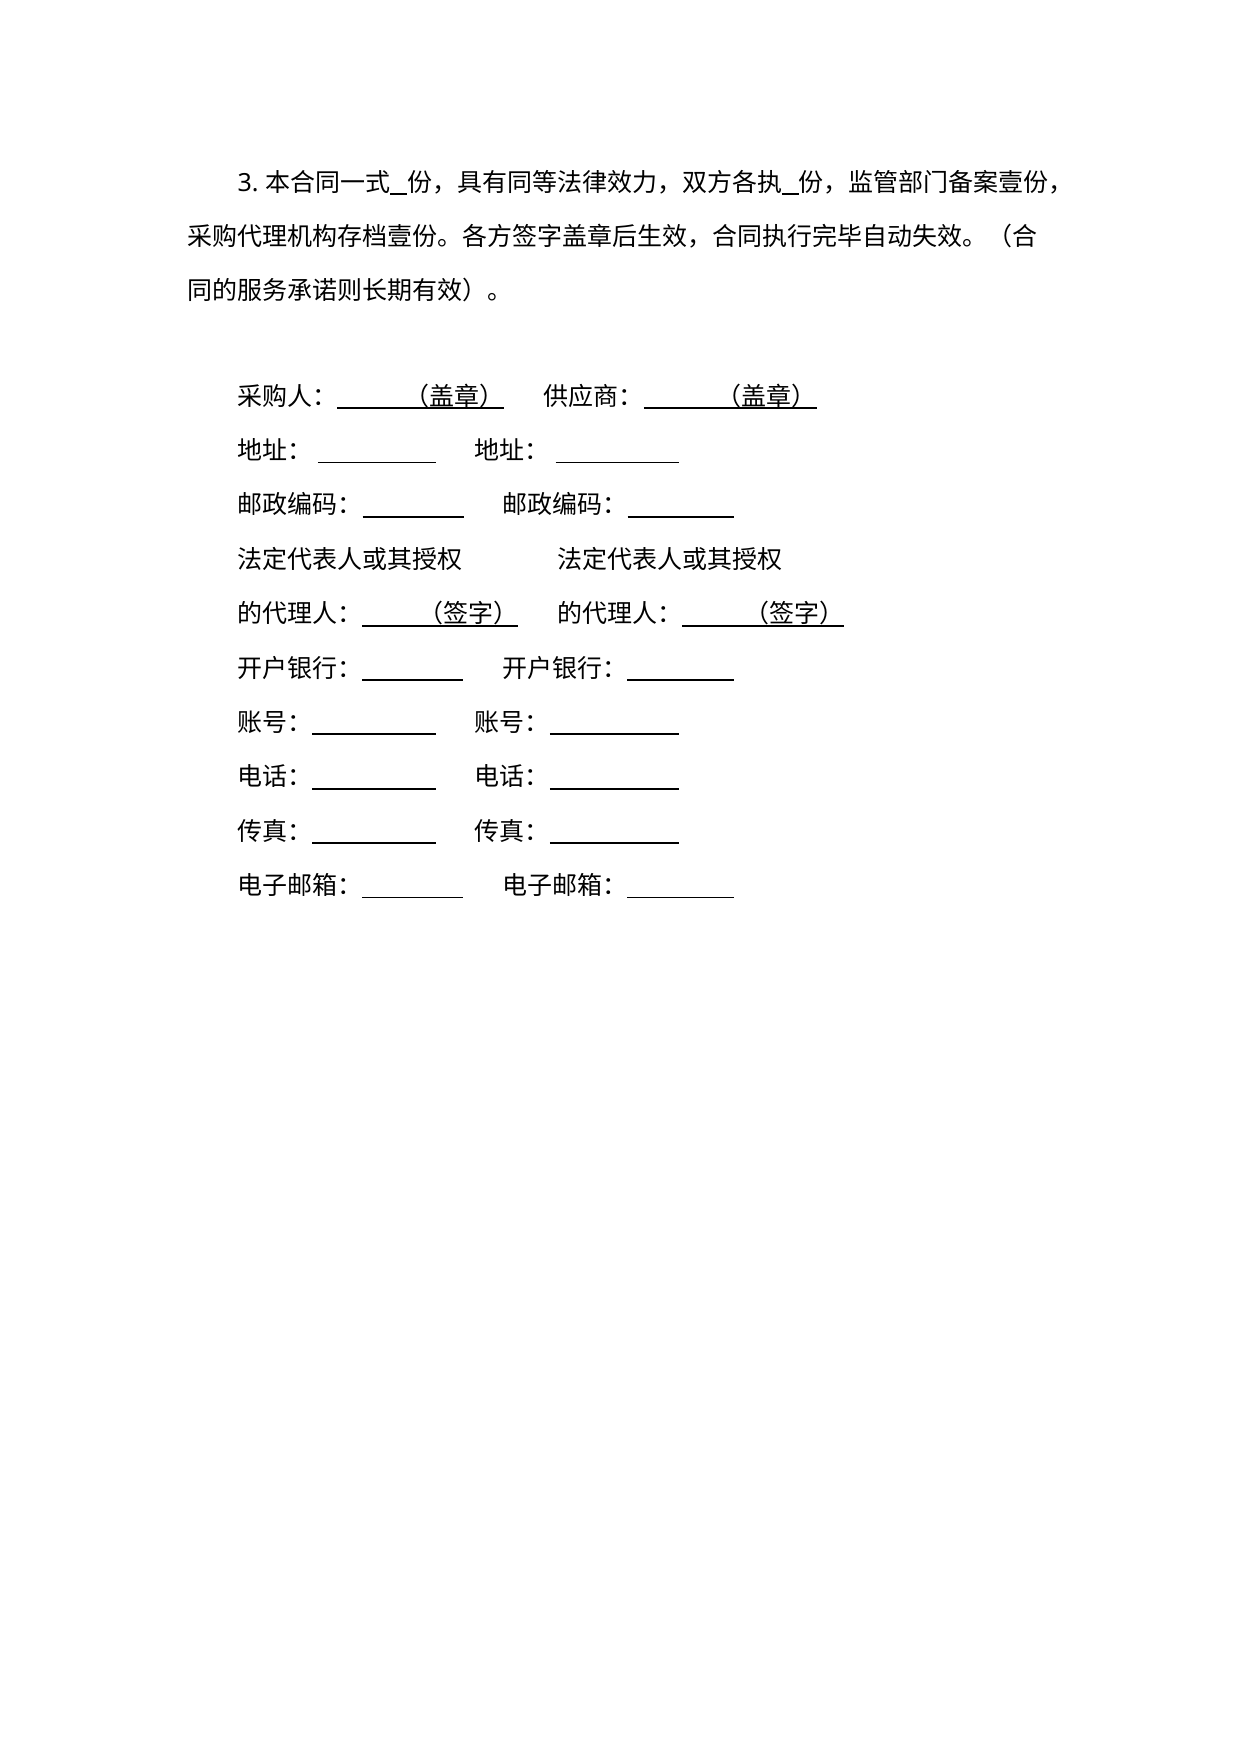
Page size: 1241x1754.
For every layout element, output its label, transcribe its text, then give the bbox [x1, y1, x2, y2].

text 法定代表人或其授权 法定代表人或其授权 [187, 539, 1053, 576]
text 3. 本合同一式 份，具有同等法律效力，双方各执 份，监管部门备案壹份，采购代理机构存档壹份。各方签字盖章后生效，合同执行完毕自动失效。（合同的服务承诺则长期有效）。 [187, 162, 1053, 307]
text 邮政编码： 邮政编码： [187, 485, 1053, 521]
text 采购人： （盖章） 供应商： （盖章） [187, 376, 1053, 412]
text 的代理人： （签字） 的代理人： （签字） [187, 594, 1053, 630]
text 账号： 账号： [187, 702, 1053, 739]
text 地址： 地址： [187, 431, 1053, 467]
text 开户银行： 开户银行： [187, 648, 1053, 684]
text 传真： 传真： [187, 811, 1053, 847]
text 电子邮箱： 电子邮箱： [187, 866, 1053, 902]
text 电话： 电话： [187, 757, 1053, 793]
